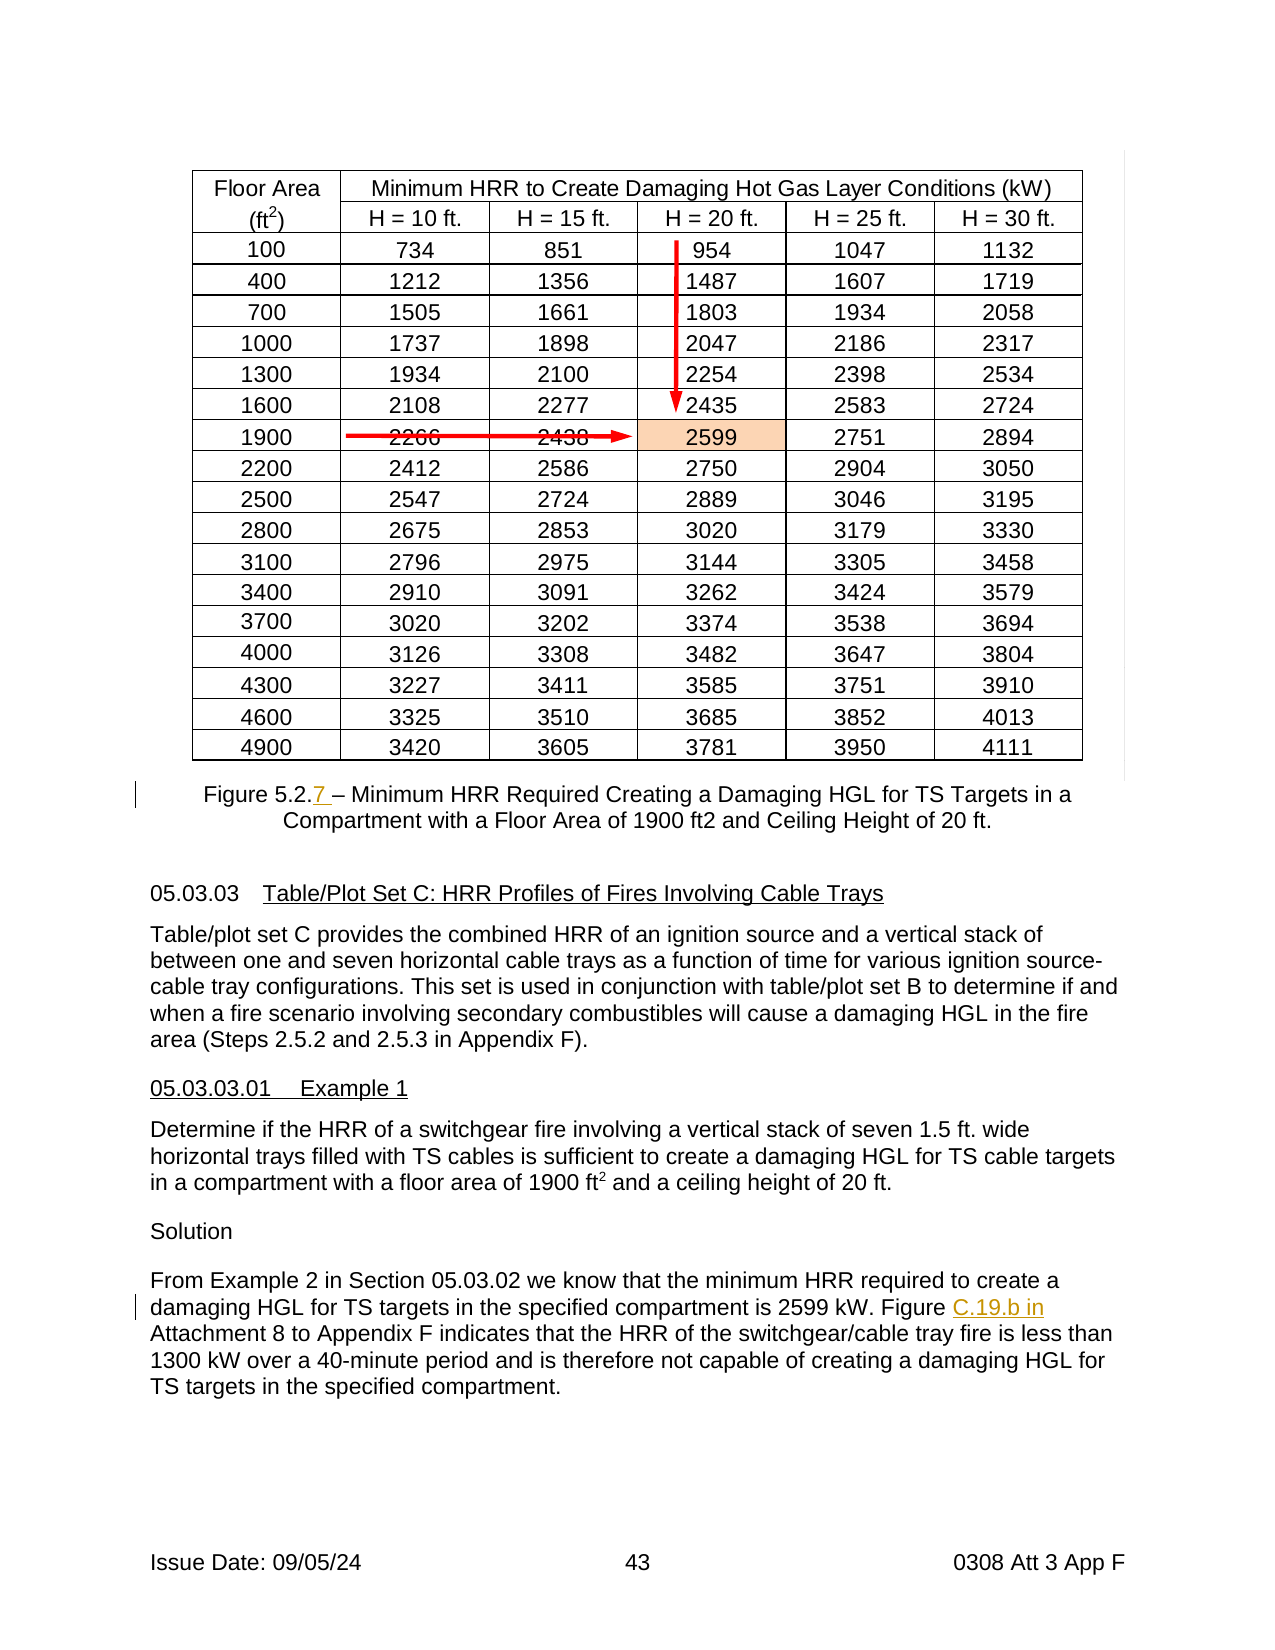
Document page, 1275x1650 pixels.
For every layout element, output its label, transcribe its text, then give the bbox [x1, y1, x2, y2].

text Figure 5.2.– Minimum HRR Required Creating a Damaging HGL for TS Targets in a Compartment with a Floor Area of 1900 ft2 and Ceiling Height of 20 ft. [150, 781, 1125, 834]
text Table/plot set C provides the combined HRR of an ignition source and a vertical stack of between one and seven horizontal cable trays as a function of time for various ignition source-cable tray configurations. This set is used in conjunction with table/plot set B to determine if and when a fire scenario involving secondary combustibles will cause a damaging HGL in the fire area (Steps 2.5.2 and 2.5.3 in Appendix F). [150, 921, 1125, 1052]
text Determine if the HRR of a switchgear fire involving a vertical stack of seven 1.5 ft. wide horizontal trays filled with TS cables is sufficient to create a damaging HGL for TS cable targets in a compartment with a floor area of 1900 ft2 and a ceiling height of 20 ft. [150, 1116, 1125, 1195]
text From Example 2 in Section 05.03.02 we know that the minimum HRR required to create a damaging HGL for TS targets in the specified compartment is 2599 kW. Figure Attachment 8 to Appendix F indicates that the HRR of the switchgear/cable tray fire is less than 1300 kW over a 40-minute period and is therefore not capable of creating a damaging HGL for TS targets in the specified compartment. [150, 1267, 1125, 1399]
text Solution [150, 1218, 1125, 1244]
subtitle 05.03.03.01 Example 1 [150, 1075, 1125, 1102]
subtitle 05.03.03 Table/Plot Set C: HRR Profiles of Fires Involving Cable Trays [150, 880, 1125, 906]
